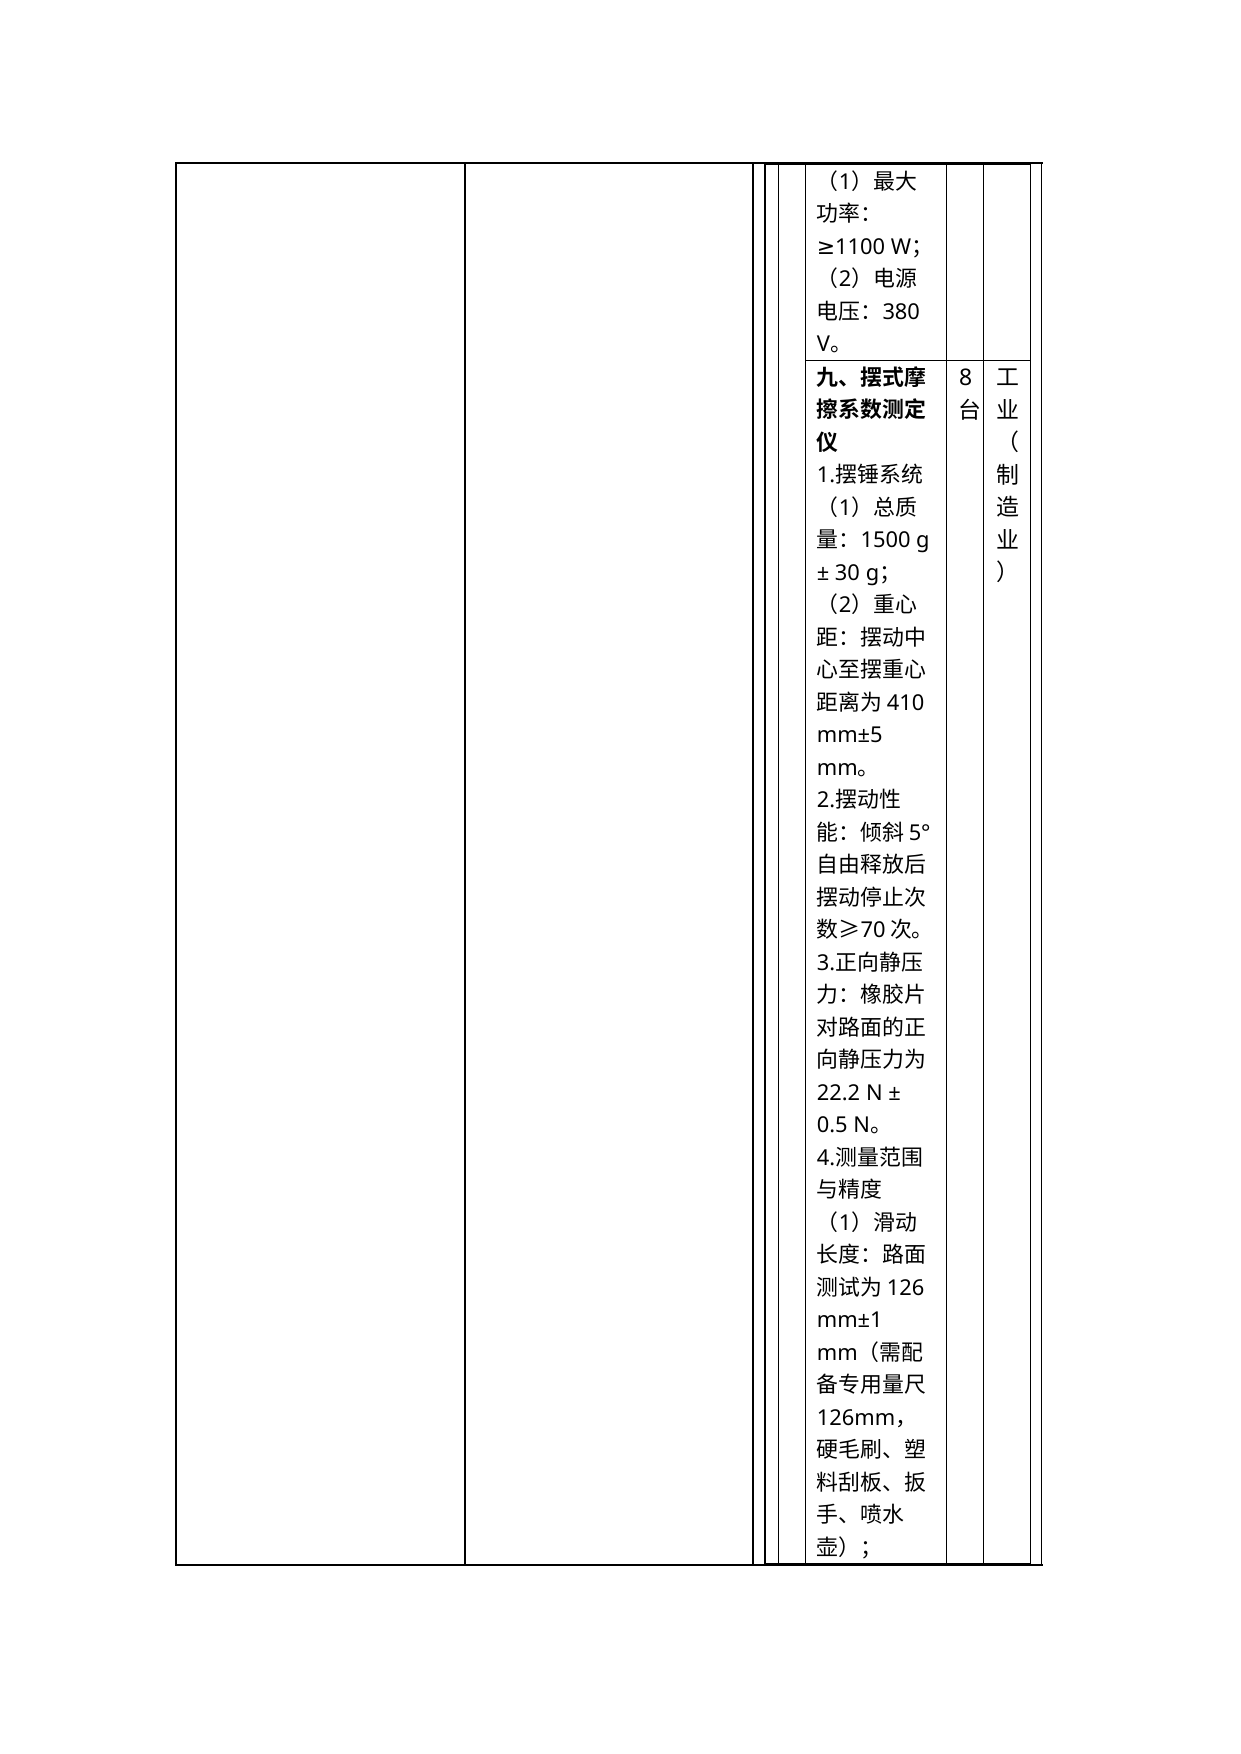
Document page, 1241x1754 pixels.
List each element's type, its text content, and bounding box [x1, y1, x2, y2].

table_cell 1 [177, 164, 464, 1564]
table_cell [984, 361, 1030, 1563]
table_cell [766, 165, 778, 1563]
table_cell [947, 361, 983, 1563]
table_cell [984, 165, 1030, 360]
table_cell [806, 165, 946, 360]
table_cell [806, 361, 946, 1563]
table_cell [1031, 164, 1041, 1564]
table_cell [754, 164, 764, 1564]
table_cell [466, 164, 752, 1564]
table_cell [779, 165, 805, 1563]
table_cell [947, 165, 983, 360]
